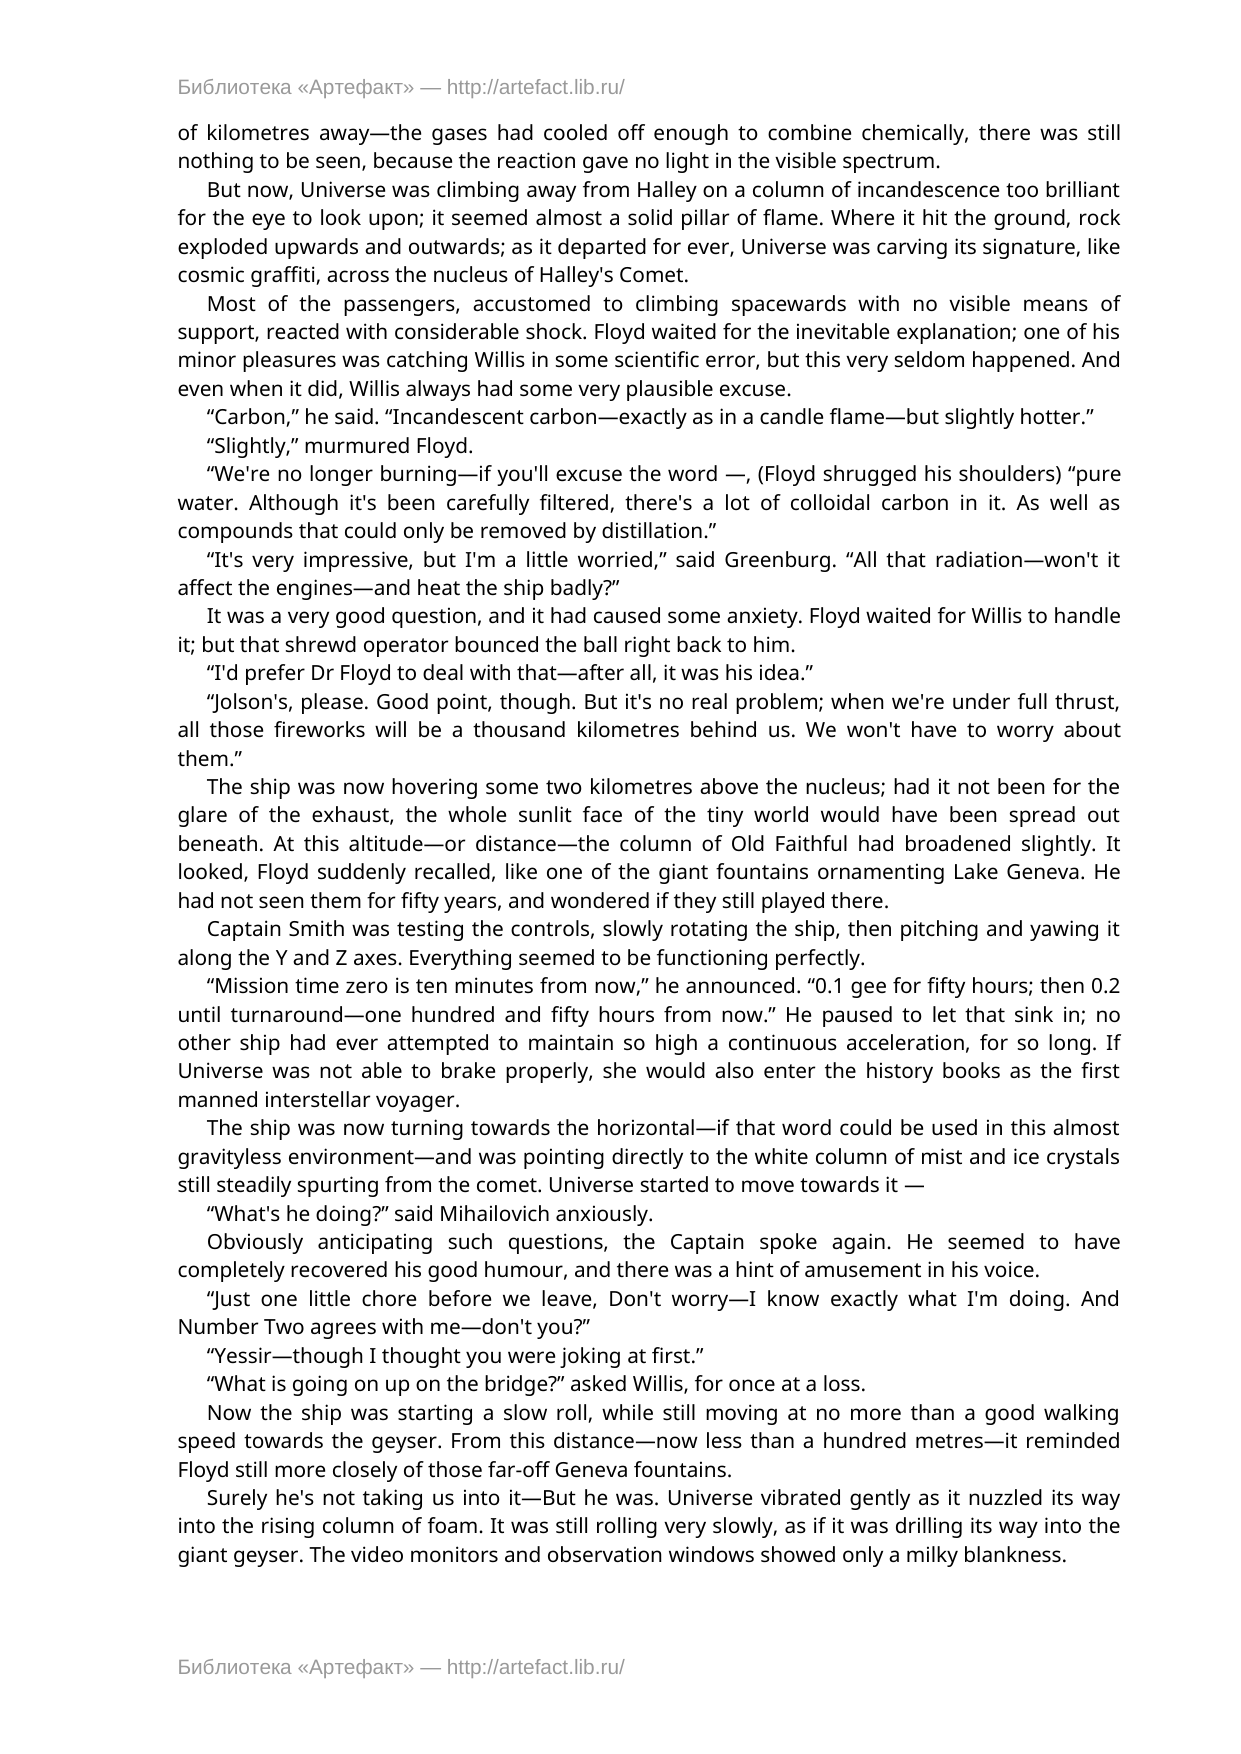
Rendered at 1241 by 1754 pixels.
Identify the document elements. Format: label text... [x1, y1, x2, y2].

text “Slightly,” murmured Floyd. [177, 431, 1122, 459]
text Obviously anticipating such questions, the Captain spoke again. He seemed to have completely recovered his good humour, and there was a hint of amusement in his voice. [177, 1227, 1122, 1284]
text “I'd prefer Dr Floyd to deal with that—after all, it was his idea.” [177, 658, 1122, 687]
text “Jolson's, please. Good point, though. But it's no real problem; when we're under full thrust, all those fireworks will be a thousand kilometres behind us. We won't have to worry about them.” [177, 687, 1122, 772]
text Captain Smith was testing the controls, slowly rotating the ship, then pitching and yawing it along the Y and Z axes. Everything seemed to be functioning perfectly. [177, 914, 1122, 971]
text It was a very good question, and it had caused some anxiety. Floyd waited for Willis to handle it; but that shrewd operator bounced the ball right back to him. [177, 602, 1122, 658]
text The ship was now turning towards the horizontal—if that word could be used in this almost gravityless environment—and was pointing directly to the white column of mist and ice crystals still steadily spurting from the comet. Universe started to move towards it — [177, 1113, 1122, 1199]
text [177, 118, 1122, 175]
text Now the ship was starting a slow roll, while still moving at no more than a good walking speed towards the geyser. From this distance—now less than a hundred metres—it reminded Floyd still more closely of those far-off Geneva fountains. [177, 1398, 1122, 1483]
text “It's very impressive, but I'm a little worried,” said Greenburg. “All that radiation—won't it affect the engines—and heat the ship badly?” [177, 545, 1122, 602]
text “Yessir—though I thought you were joking at first.” [177, 1341, 1122, 1369]
text “We're no longer burning—if you'll excuse the word —, (Floyd shrugged his shoulders) “pure water. Although it's been carefully filtered, there's a lot of colloidal carbon in it. As well as compounds that could only be removed by distillation.” [177, 459, 1122, 545]
text Surely he's not taking us into it—But he was. Universe vibrated gently as it nuzzled its way into the rising column of foam. It was still rolling very slowly, as if it was drilling its way into the giant geyser. The video monitors and observation windows showed only a milky blankness. [177, 1483, 1122, 1568]
text “Carbon,” he said. “Incandescent carbon—exactly as in a candle flame—but slightly hotter.” [177, 402, 1122, 431]
text The ship was now hovering some two kilometres above the nucleus; had it not been for the glare of the exhaust, the whole sunlit face of the tiny world would have been spread out beneath. At this altitude—or distance—the column of Old Faithful had broadened slightly. It looked, Floyd suddenly recalled, like one of the giant fountains ornamenting Lake Geneva. He had not seen them for fifty years, and wondered if they still played there. [177, 772, 1122, 914]
text “Just one little chore before we leave, Don't worry—I know exactly what I'm doing. And Number Two agrees with me—don't you?” [177, 1284, 1122, 1341]
text Most of the passengers, accustomed to climbing spacewards with no visible means of support, reacted with considerable shock. Floyd waited for the inevitable explanation; one of his minor pleasures was catching Willis in some scientific error, but this very seldom happened. And even when it did, Willis always had some very plausible excuse. [177, 289, 1122, 402]
text “What is going on up on the bridge?” asked Willis, for once at a loss. [177, 1369, 1122, 1398]
text “Mission time zero is ten minutes from now,” he announced. “0.1 gee for fifty hours; then 0.2 until turnaround—one hundred and fifty hours from now.” He paused to let that sink in; no other ship had ever attempted to maintain so high a continuous acceleration, for so long. If Universe was not able to brake properly, she would also enter the history books as the first manned interstellar voyager. [177, 971, 1122, 1113]
text “What's he doing?” said Mihailovich anxiously. [177, 1199, 1122, 1227]
text But now, Universe was climbing away from Halley on a column of incandescence too brilliant for the eye to look upon; it seemed almost a solid pillar of flame. Where it hit the ground, rock exploded upwards and outwards; as it departed for ever, Universe was carving its signature, like cosmic graffiti, across the nucleus of Halley's Comet. [177, 175, 1122, 289]
